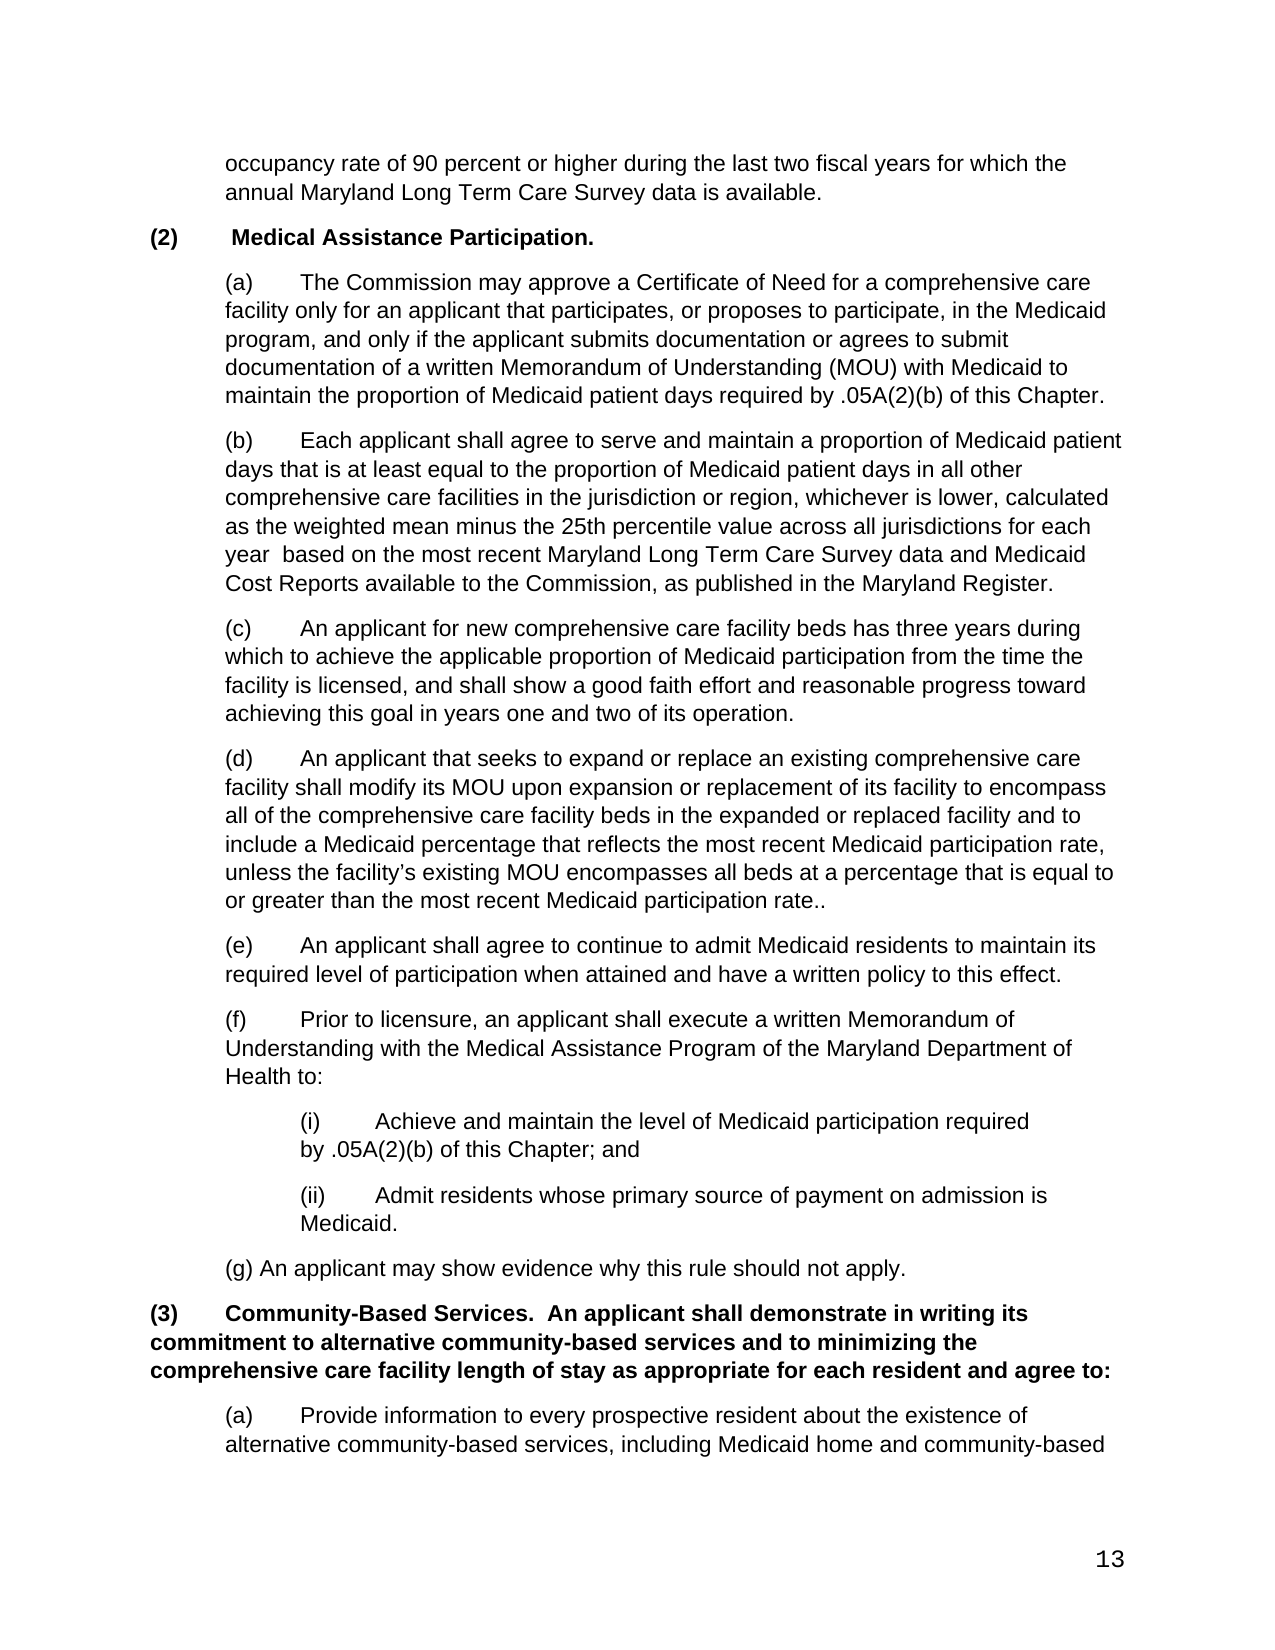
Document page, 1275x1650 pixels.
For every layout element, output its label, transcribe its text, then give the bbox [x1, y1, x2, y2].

text (i) Achieve and maintain the level of Medicaid participation required by .05A(2)(b) of this Chapter; and [300, 1108, 1125, 1163]
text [225, 1402, 1125, 1457]
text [225, 150, 1125, 205]
text (e) An applicant shall agree to continue to admit Medicaid residents to maintain its required level of participation when attained and have a written policy to this effect. [225, 932, 1125, 987]
text (c) An applicant for new comprehensive care facility beds has three years during which to achieve the applicable proportion of Medicaid participation from the time the facility is licensed, and shall show a good faith effort and reasonable progress toward achieving this goal in years one and two of its operation. [225, 615, 1125, 726]
text (3) Community-Based Services. An applicant shall demonstrate in writing its commitment to alternative community-based services and to minimizing the comprehensive care facility length of stay as appropriate for each resident and agree to: [150, 1300, 1125, 1383]
text (ii) Admit residents whose primary source of payment on admission is Medicaid. [300, 1182, 1125, 1236]
text (g) An applicant may show evidence why this rule should not apply. [225, 1255, 1125, 1281]
text (d) An applicant that seeks to expand or replace an existing comprehensive care facility shall modify its MOU upon expansion or replacement of its facility to encompass all of the comprehensive care facility beds in the expanded or replaced facility and to include a Medicaid percentage that reflects the most recent Medicaid participation rate, unless the facility’s existing MOU encompasses all beds at a percentage that is equal to or greater than the most recent Medicaid participation rate.. [225, 745, 1125, 914]
text (2) Medical Assistance Participation. [150, 223, 1125, 250]
text (b) Each applicant shall agree to serve and maintain a proportion of Medicaid patient days that is at least equal to the proportion of Medicaid patient days in all other comprehensive care facilities in the jurisdiction or region, whichever is lower, calculated as the weighted mean minus the 25th percentile value across all jurisdictions for each year based on the most recent Maryland Long Term Care Survey data and Medicaid Cost Reports available to the Commission, as published in the Maryland Register. [225, 427, 1125, 596]
text (f) Prior to licensure, an applicant shall execute a written Memorandum of Understanding with the Medical Assistance Program of the Maryland Department of Health to: [225, 1006, 1125, 1089]
text (a) The Commission may approve a Certificate of Need for a comprehensive care facility only for an applicant that participates, or proposes to participate, in the Medicaid program, and only if the applicant submits documentation or agrees to submit documentation of a written Memorandum of Understanding (MOU) with Medicaid to maintain the proportion of Medicaid patient days required by .05A(2)(b) of this Chapter. [225, 269, 1125, 409]
